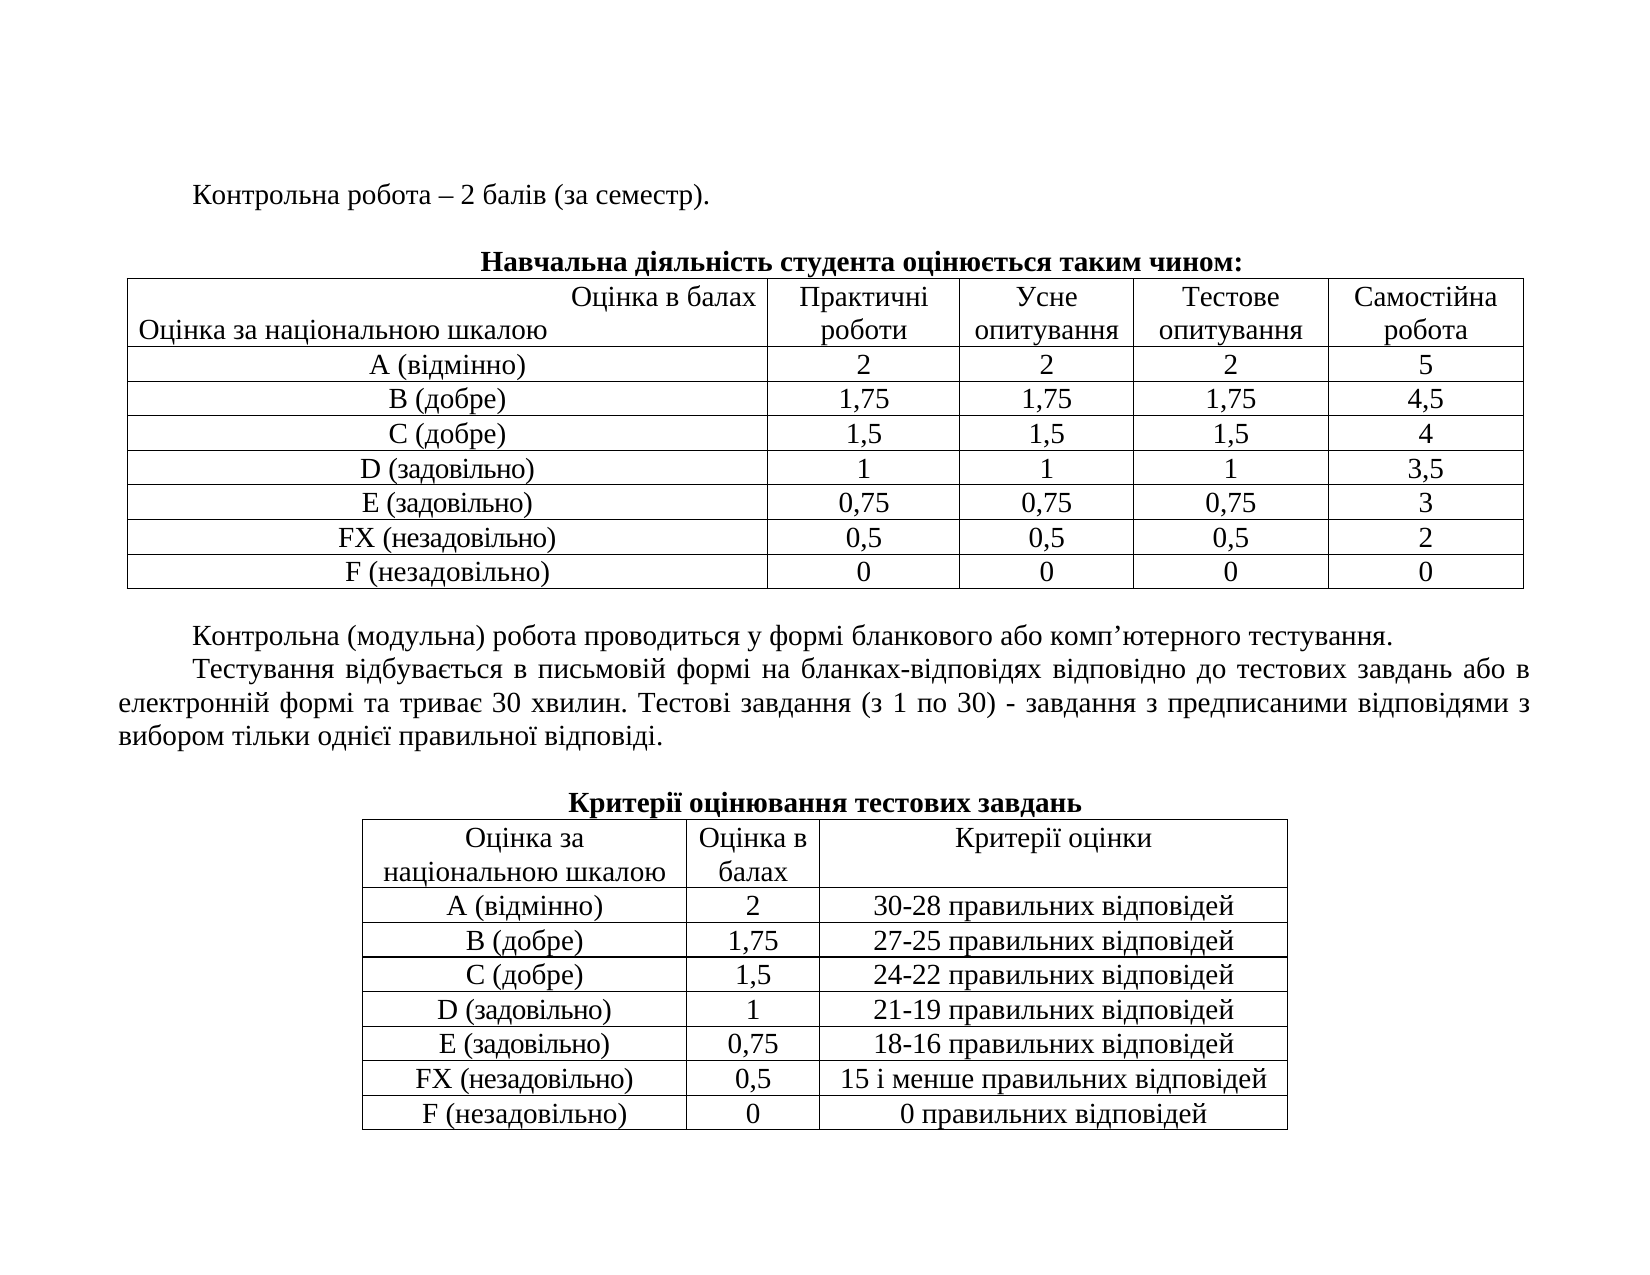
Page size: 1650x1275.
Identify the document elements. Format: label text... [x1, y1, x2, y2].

table_cell FХ (незадовільно) [128, 520, 767, 553]
text Навчальна діяльність студента оцінюється таким чином: [118, 244, 1532, 278]
table_cell 3 [1329, 485, 1523, 519]
table_cell 0 [960, 555, 1133, 588]
table_cell 2 [687, 888, 819, 922]
table_cell 0,5 [1134, 520, 1328, 553]
table_cell F (незадовільно) [128, 555, 767, 588]
text Тестування відбувається в письмовій формі на бланках-відповідях відповідно до тестових завдань або в електронній формі та триває 30 хвилин. Тестові завдання (з 1 по 30) - завдання з предписаними відповідями з вибором тільки однієї правильної відповіді. [118, 651, 1532, 752]
table_cell 0,5 [768, 520, 959, 553]
table_cell 1,75 [768, 382, 959, 415]
table_header Оцінка за національною шкалою [363, 820, 686, 887]
table_header самостійна робота [1329, 279, 1523, 346]
table_cell 1,75 [960, 382, 1133, 415]
table_cell 2 [960, 347, 1133, 381]
table_header Оцінка в балах [687, 820, 819, 887]
table_cell 0 [1134, 555, 1328, 588]
table_cell А (відмінно) [363, 888, 686, 922]
text Критерії оцінювання тестових завдань [118, 786, 1532, 819]
table_cell 1,5 [1134, 416, 1328, 450]
table_cell С (добре) [363, 958, 686, 991]
table_header Оцінка в балах Оцінка за національною шкалою [128, 279, 767, 346]
table_cell 0,5 [960, 520, 1133, 553]
table_cell 1 [1134, 451, 1328, 484]
table_cell E (задовільно) [128, 485, 767, 519]
table_cell 2 [768, 347, 959, 381]
table_cell 3,5 [1329, 451, 1523, 484]
table_cell 5 [1329, 347, 1523, 381]
table_cell 0,75 [768, 485, 959, 519]
table_cell 1 [960, 451, 1133, 484]
table_cell 15 і менше правильних відповідей [820, 1061, 1287, 1095]
table_cell 4 [1329, 416, 1523, 450]
table_cell 1 [687, 992, 819, 1026]
table_cell D (задовільно) [363, 992, 686, 1026]
table_cell F (незадовільно) [363, 1096, 686, 1129]
table_header Тестове опитування [1134, 279, 1328, 346]
table_cell 1,5 [768, 416, 959, 450]
table_cell 1,5 [960, 416, 1133, 450]
table_cell 1,5 [687, 958, 819, 991]
table_cell С (добре) [128, 416, 767, 450]
table_cell 0,75 [960, 485, 1133, 519]
table_cell D (задовільно) [128, 451, 767, 484]
table_cell В (добре) [363, 923, 686, 956]
table_header Усне опитування [960, 279, 1133, 346]
table_cell 21-19 правильних відповідей [820, 992, 1287, 1026]
table_cell 18-16 правильних відповідей [820, 1027, 1287, 1060]
table_cell 1 [768, 451, 959, 484]
table_cell А (відмінно) [128, 347, 767, 381]
table_cell 24-22 правильних відповідей [820, 958, 1287, 991]
table_cell FХ (незадовільно) [363, 1061, 686, 1095]
table_cell E (задовільно) [363, 1027, 686, 1060]
table_cell 0,75 [1134, 485, 1328, 519]
table_cell 0 [687, 1096, 819, 1129]
table_cell 0 правильних відповідей [820, 1096, 1287, 1129]
text Контрольна робота – 2 балів (за семестр). [118, 177, 1532, 211]
table_cell 2 [1134, 347, 1328, 381]
text Контрольна (модульна) робота проводиться у формі бланкового або комп’ютерного тестування. [118, 618, 1532, 651]
table_cell 1,75 [1134, 382, 1328, 415]
table_cell 0,5 [687, 1061, 819, 1095]
table_cell 0 [768, 555, 959, 588]
table_cell 4,5 [1329, 382, 1523, 415]
table_cell 27-25 правильних відповідей [820, 923, 1287, 956]
table_cell 0,75 [687, 1027, 819, 1060]
table_cell 2 [1329, 520, 1523, 553]
table_cell 0 [1329, 555, 1523, 588]
table_cell 1,75 [687, 923, 819, 956]
table_cell В (добре) [128, 382, 767, 415]
table_header Практичні роботи [768, 279, 959, 346]
table_header Критерії оцінки [820, 820, 1287, 887]
table_cell 30-28 правильних відповідей [820, 888, 1287, 922]
